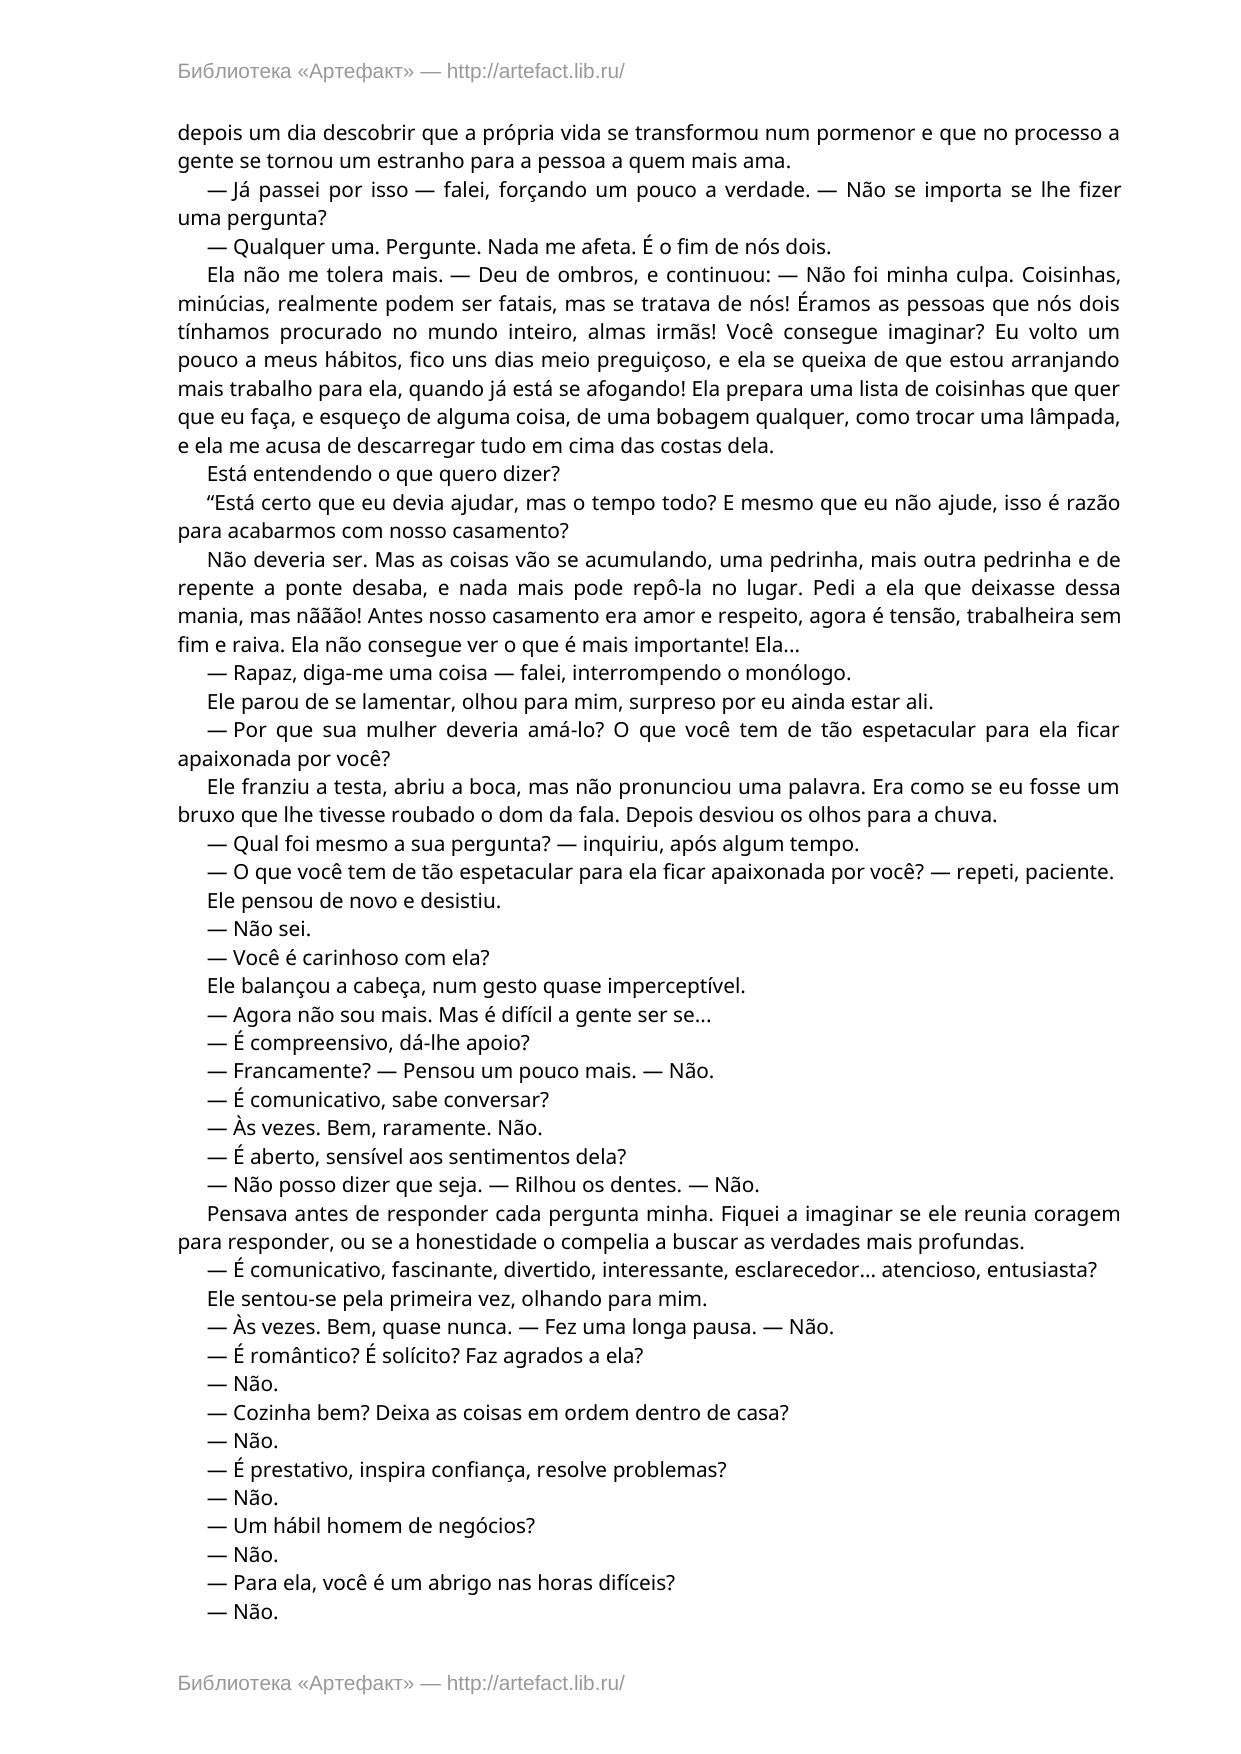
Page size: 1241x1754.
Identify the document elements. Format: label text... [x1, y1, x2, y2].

text Ele sentou-se pela primeira vez, olhando para mim. [177, 1284, 1122, 1312]
text — Não. [177, 1597, 1122, 1625]
text — Rapaz, diga-me uma coisa — falei, interrompendo o monólogo. [177, 658, 1122, 687]
text — É aberto, sensível aos sentimentos dela? [177, 1142, 1122, 1170]
text — É comunicativo, sabe conversar? [177, 1085, 1122, 1113]
text — Por que sua mulher deveria amá-lo? O que você tem de tão espetacular para ela ficar apaixonada por você? [177, 715, 1122, 772]
text Ele franziu a testa, abriu a boca, mas não pronunciou uma palavra. Era como se eu fosse um bruxo que lhe tivesse roubado o dom da fala. Depois desviou os olhos para a chuva. [177, 772, 1122, 829]
text Pensava antes de responder cada pergunta minha. Fiquei a imaginar se ele reunia coragem para responder, ou se a honestidade o compelia a buscar as verdades mais profundas. [177, 1199, 1122, 1256]
text — Não. [177, 1426, 1122, 1455]
text — O que você tem de tão espetacular para ela ficar apaixonada por você? — repeti, paciente. [177, 857, 1122, 886]
text Ele parou de se lamentar, olhou para mim, surpreso por eu ainda estar ali. [177, 687, 1122, 715]
text Ele pensou de novo e desistiu. [177, 886, 1122, 914]
text — Às vezes. Bem, quase nunca. — Fez uma longa pausa. — Não. [177, 1312, 1122, 1341]
text — Um hábil homem de negócios? [177, 1512, 1122, 1540]
text Ela não me tolera mais. — Deu de ombros, e continuou: — Não foi minha culpa. Coisinhas, minúcias, realmente podem ser fatais, mas se tratava de nós! Éramos as pessoas que nós dois tínhamos procurado no mundo inteiro, almas irmãs! Você consegue imaginar? Eu volto um pouco a meus hábitos, fico uns dias meio preguiçoso, e ela se queixa de que estou arranjando mais trabalho para ela, quando já está se afogando! Ela prepara uma lista de coisinhas que quer que eu faça, e esqueço de alguma coisa, de uma bobagem qualquer, como trocar uma lâmpada, e ela me acusa de descarregar tudo em cima das costas dela. [177, 260, 1122, 459]
text — É comunicativo, fascinante, divertido, interessante, esclarecedor... atencioso, entusiasta? [177, 1256, 1122, 1284]
text — Agora não sou mais. Mas é difícil a gente ser se... [177, 1000, 1122, 1028]
text — Não posso dizer que seja. — Rilhou os dentes. — Não. [177, 1170, 1122, 1199]
text — Não. [177, 1369, 1122, 1398]
text “Está certo que eu devia ajudar, mas o tempo todo? E mesmo que eu não ajude, isso é razão para acabarmos com nosso casamento? [177, 488, 1122, 545]
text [177, 118, 1122, 175]
text Ele balançou a cabeça, num gesto quase imperceptível. [177, 971, 1122, 1000]
text Não deveria ser. Mas as coisas vão se acumulando, uma pedrinha, mais outra pedrinha e de repente a ponte desaba, e nada mais pode repô-la no lugar. Pedi a ela que deixasse dessa mania, mas nããão! Antes nosso casamento era amor e respeito, agora é tensão, trabalheira sem fim e raiva. Ela não consegue ver o que é mais importante! Ela... [177, 545, 1122, 658]
text — Cozinha bem? Deixa as coisas em ordem dentro de casa? [177, 1398, 1122, 1426]
text Está entendendo o que quero dizer? [177, 459, 1122, 488]
text — Não. [177, 1483, 1122, 1512]
text — Às vezes. Bem, raramente. Não. [177, 1113, 1122, 1142]
text — É romântico? É solícito? Faz agrados a ela? [177, 1341, 1122, 1369]
text — É compreensivo, dá-lhe apoio? [177, 1028, 1122, 1057]
text — Qualquer uma. Pergunte. Nada me afeta. É o fim de nós dois. [177, 232, 1122, 260]
text — Já passei por isso — falei, forçando um pouco a verdade. — Não se importa se lhe fizer uma pergunta? [177, 175, 1122, 232]
text — É prestativo, inspira confiança, resolve problemas? [177, 1455, 1122, 1483]
text — Para ela, você é um abrigo nas horas difíceis? [177, 1568, 1122, 1597]
text — Não sei. [177, 914, 1122, 943]
text — Qual foi mesmo a sua pergunta? — inquiriu, após algum tempo. [177, 829, 1122, 857]
text — Francamente? — Pensou um pouco mais. — Não. [177, 1057, 1122, 1085]
text — Você é carinhoso com ela? [177, 943, 1122, 971]
text — Não. [177, 1540, 1122, 1568]
